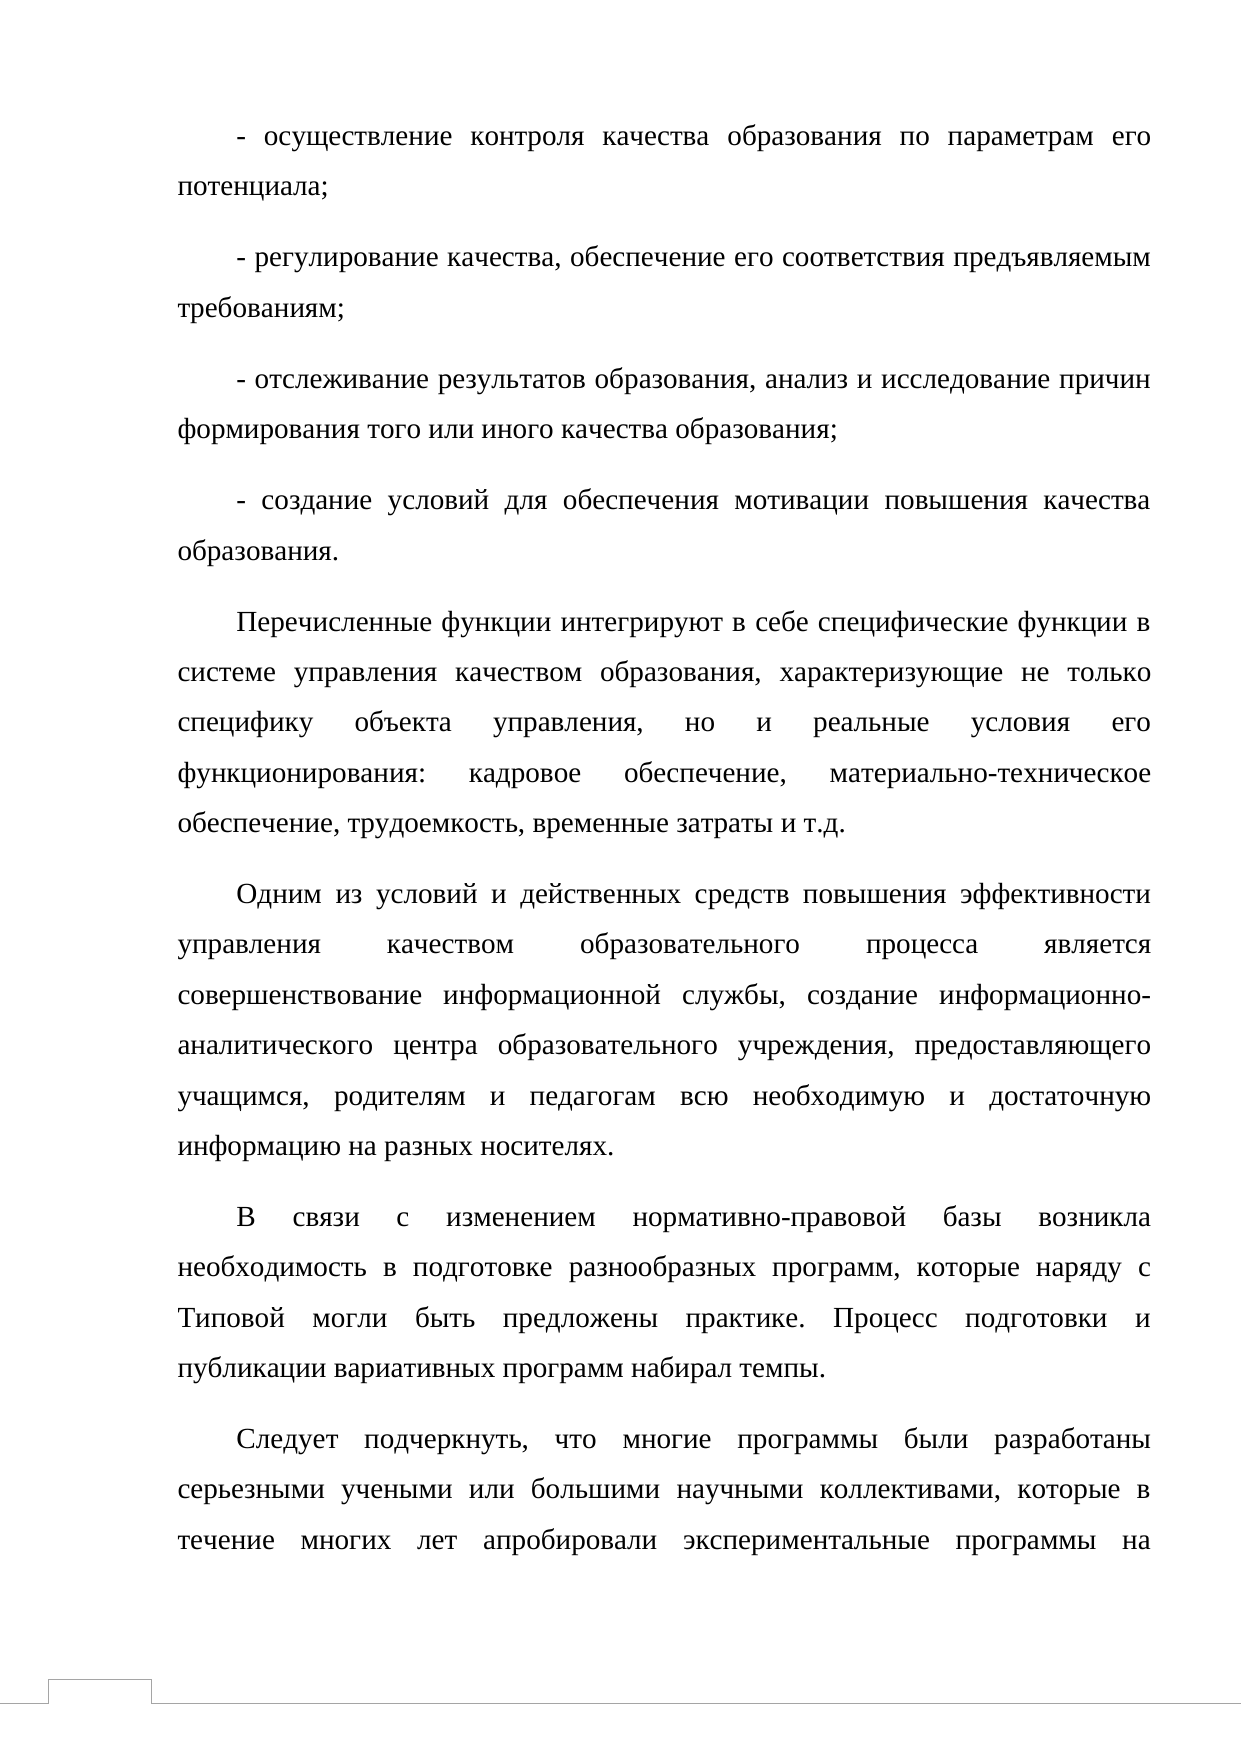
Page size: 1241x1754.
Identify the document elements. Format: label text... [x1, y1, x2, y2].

text - создание условий для обеспечения мотивации повышения качества образования. [177, 482, 1152, 566]
text - отслеживание результатов образования, анализ и исследование причин формирования того или иного качества образования; [177, 361, 1152, 445]
text Одним из условий и действенных средств повышения эффективности управления качеством образовательного процесса является совершенствование информационной службы, создание информационно-аналитического центра образовательного учреждения, предоставляющего учащимся, родителям и педагогам всю необходимую и достаточную информацию на разных носителях. [177, 876, 1152, 1161]
text - регулирование качества, обеспечение его соответствия предъявляемым требованиям; [177, 239, 1152, 323]
text - осуществление контроля качества образования по параметрам его потенциала; [177, 118, 1152, 202]
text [177, 1421, 1152, 1555]
text В связи с изменением нормативно-правовой базы возникла необходимость в подготовке разнообразных программ, которые наряду с Типовой могли быть предложены практике. Процесс подготовки и публикации вариативных программ набирал темпы. [177, 1199, 1152, 1383]
text Перечисленные функции интегрируют в себе специфические функции в системе управления качеством образования, характеризующие не только специфику объекта управления, но и реальные условия его функционирования: кадровое обеспечение, материально-техническое обеспечение, трудоемкость, временные затраты и т.д. [177, 604, 1152, 839]
